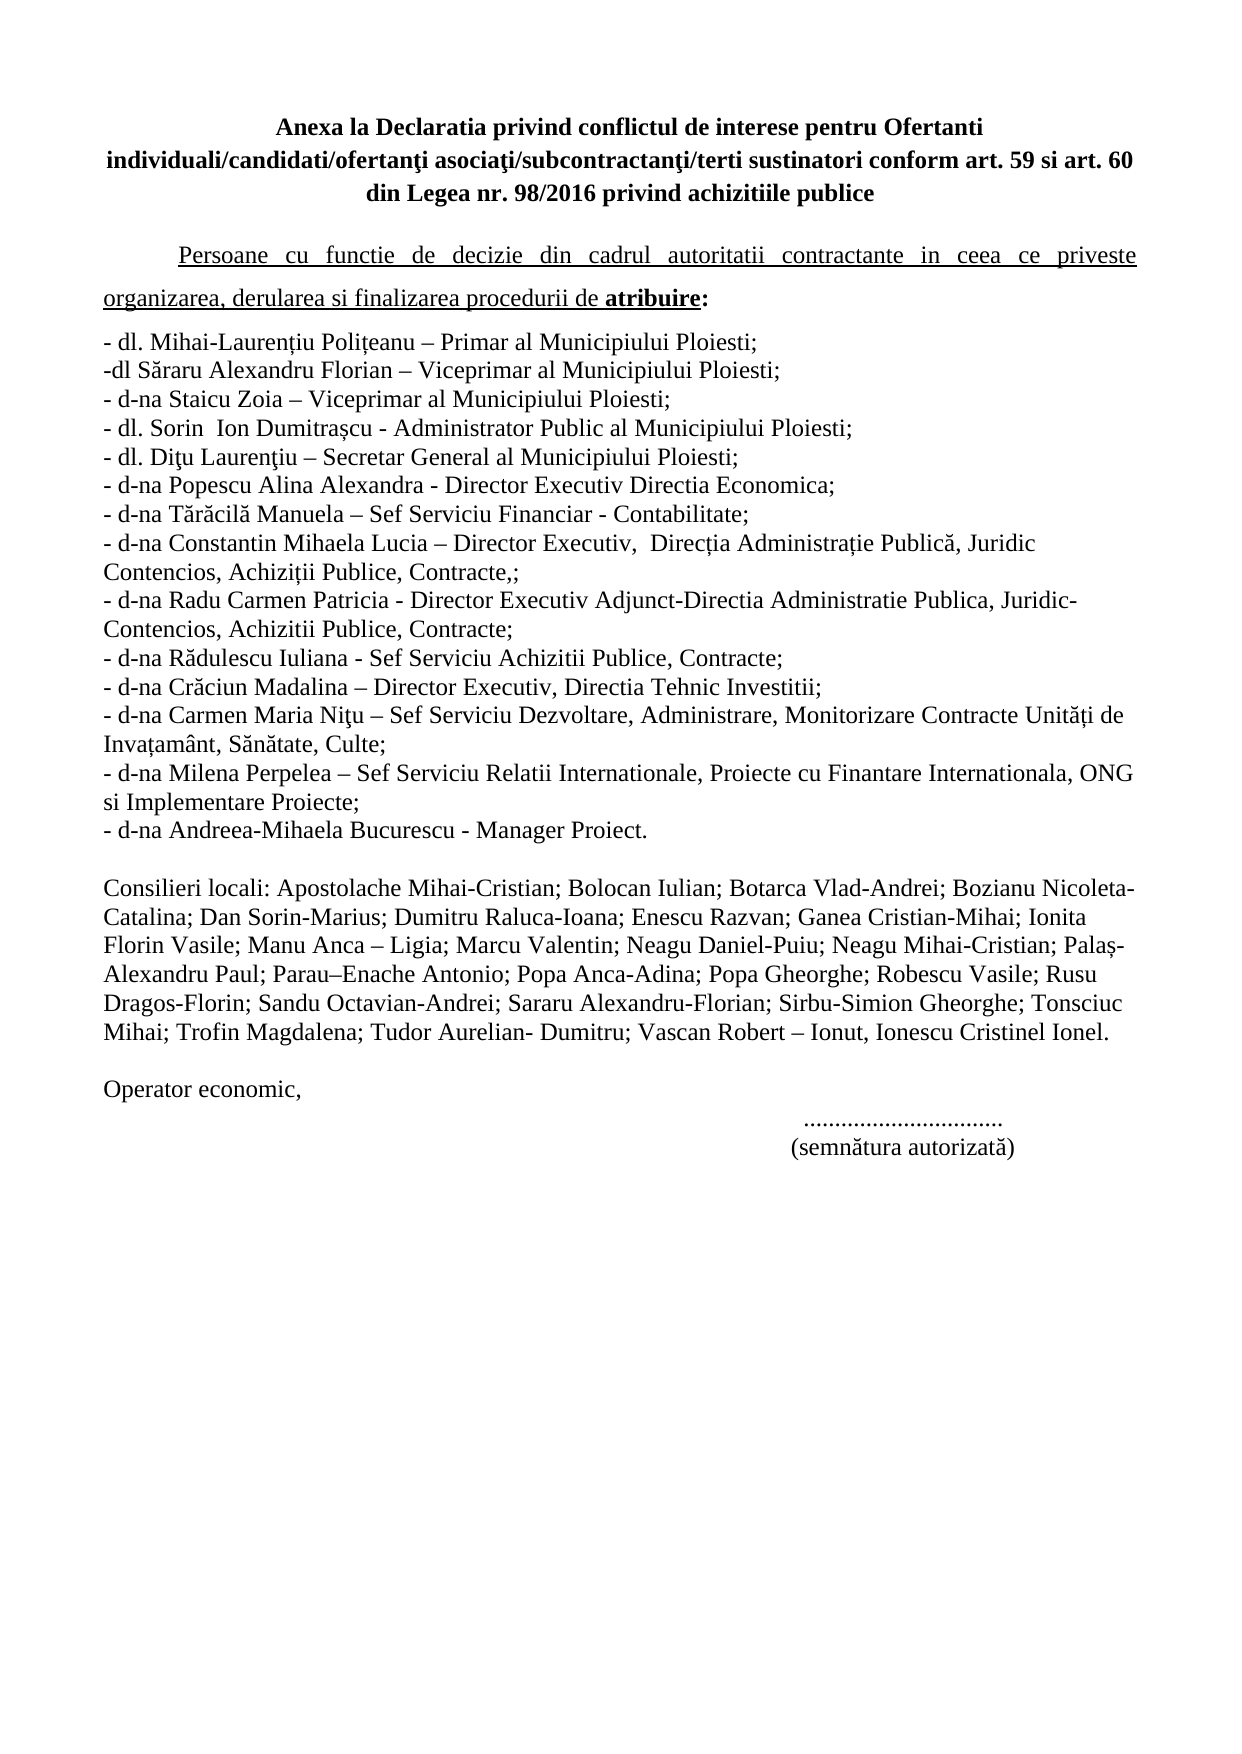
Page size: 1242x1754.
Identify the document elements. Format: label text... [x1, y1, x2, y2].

text - d-na Staicu Zoia – Viceprimar al Municipiului Ploiesti; [103, 384, 1137, 413]
text - d-na Tărăcilă Manuela – Sef Serviciu Financiar - Contabilitate; [103, 499, 1137, 528]
text - dl. Sorin Ion Dumitrașcu - Administrator Public al Municipiului Ploiesti; [103, 413, 1137, 442]
text Anexa la Declaratia privind conflictul de interese pentru Ofertanti individuali/candidati/ofertanţi asociaţi/subcontractanţi/terti sustinatori conform art. 59 si art. 60 din Legea nr. 98/2016 privind achizitiile publice [103, 112, 1137, 207]
text - d-na Crăciun Madalina – Director Executiv, Directia Tehnic Investitii; [103, 672, 1137, 700]
text - d-na Andreea-Mihaela Bucurescu - Manager Proiect. [103, 815, 1137, 844]
text - d-na Rădulescu Iuliana - Sef Serviciu Achizitii Publice, Contracte; [103, 643, 1137, 672]
text Persoane cu functie de decizie din cadrul autoritatii contractante in ceea ce priveste organizarea, derularea si finalizarea procedurii de atribuire: [103, 240, 1137, 312]
text Consilieri locali: Apostolache Mihai-Cristian; Bolocan Iulian; Botarca Vlad-Andrei; Bozianu Nicoleta-Catalina; Dan Sorin-Marius; Dumitru Raluca-Ioana; Enescu Razvan; Ganea Cristian-Mihai; Ionita Florin Vasile; Manu Anca – Ligia; Marcu Valentin; Neagu Daniel-Puiu; Neagu Mihai-Cristian; Palaș-Alexandru Paul; Parau–Enache Antonio; Popa Anca-Adina; Popa Gheorghe; Robescu Vasile; Rusu Dragos-Florin; Sandu Octavian-Andrei; Sararu Alexandru-Florian; Sirbu-Simion Gheorghe; Tonsciuc Mihai; Trofin Magdalena; Tudor Aurelian- Dumitru; Vascan Robert – Ionut, Ionescu Cristinel Ionel. [103, 873, 1137, 1045]
text - dl. Diţu Laurenţiu – Secretar General al Municipiului Ploiesti; [103, 442, 1137, 470]
text -dl Săraru Alexandru Florian – Viceprimar al Municipiului Ploiesti; [103, 355, 1137, 384]
text ................................ [103, 1103, 1137, 1132]
text - d-na Constantin Mihaela Lucia – Director Executiv, Direcția Administrație Publică, Juridic Contencios, Achiziții Publice, Contracte,; [103, 528, 1137, 585]
text (semnătura autorizată) [103, 1132, 1137, 1160]
text - d-na Popescu Alina Alexandra - Director Executiv Directia Economica; [103, 470, 1137, 499]
text Operator economic, [103, 1074, 1137, 1103]
text - dl. Mihai-Laurențiu Polițeanu – Primar al Municipiului Ploiesti; [103, 327, 1137, 355]
text - d-na Milena Perpelea – Sef Serviciu Relatii Internationale, Proiecte cu Finantare Internationala, ONG si Implementare Proiecte; [103, 758, 1137, 815]
text - d-na Radu Carmen Patricia - Director Executiv Adjunct-Directia Administratie Publica, Juridic-Contencios, Achizitii Publice, Contracte; [103, 585, 1137, 643]
text - d-na Carmen Maria Niţu – Sef Serviciu Dezvoltare, Administrare, Monitorizare Contracte Unități de Invațamânt, Sănătate, Culte; [103, 700, 1137, 758]
